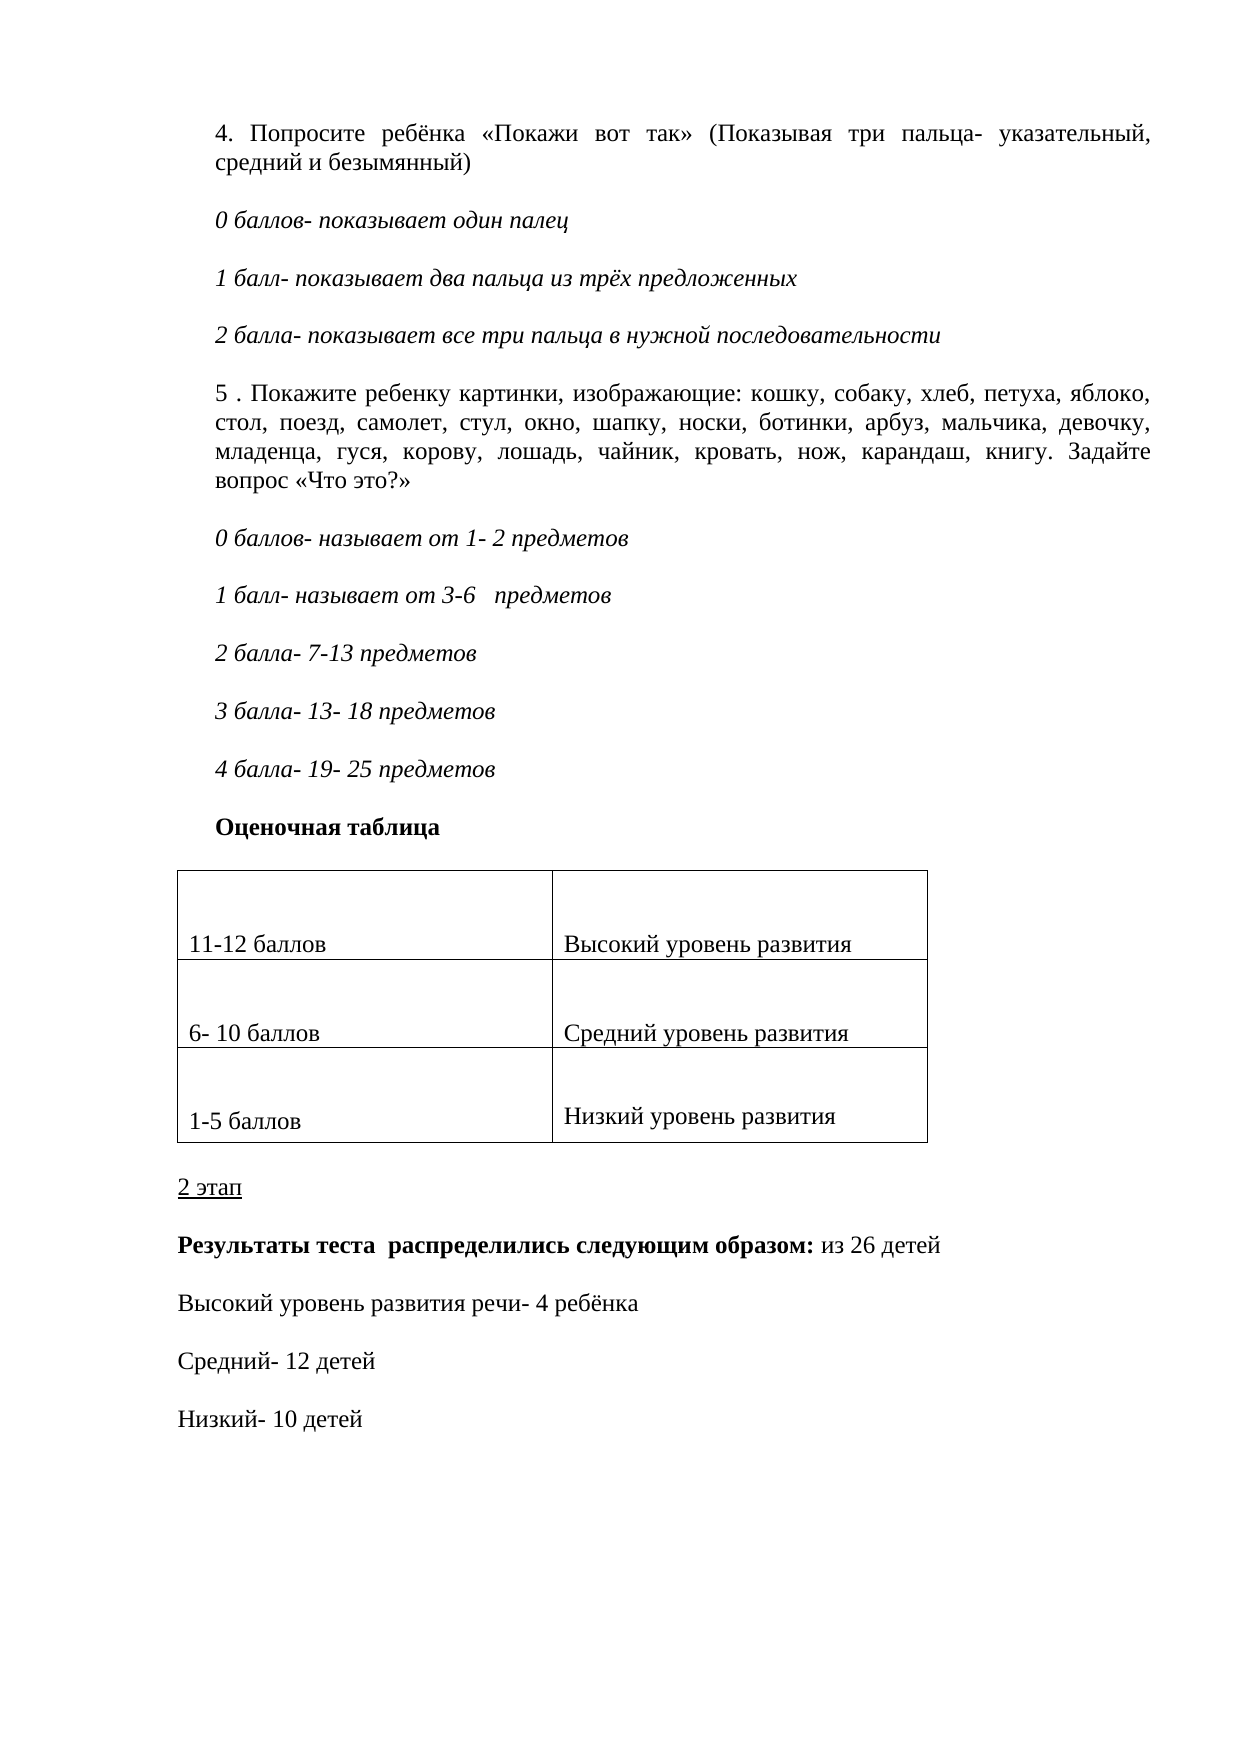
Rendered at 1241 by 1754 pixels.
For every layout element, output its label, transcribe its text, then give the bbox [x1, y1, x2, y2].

text 2 балла- 7-13 предметов [215, 638, 1152, 667]
text 2 этап [177, 1172, 1152, 1201]
text 2 балла- показывает все три пальца в нужной последовательности [215, 321, 1152, 349]
table_cell Низкий уровень развития [553, 1048, 927, 1142]
text 4. Попросите ребёнка «Покажи вот так» (Показывая три пальца- указательный, средний и безымянный) [215, 118, 1152, 176]
text 0 баллов- называет от 1- 2 предметов [215, 523, 1152, 551]
text Высокий уровень развития речи- 4 ребёнка [177, 1288, 1152, 1317]
text 1 балл- показывает два пальца из трёх предложенных [215, 263, 1152, 291]
table_cell 6- 10 баллов [178, 960, 552, 1047]
text Оценочная таблица [215, 812, 1152, 841]
text Результаты теста распределились следующим образом: из 26 детей [177, 1230, 1152, 1259]
table_header 11-12 баллов [178, 871, 552, 959]
text Средний- 12 детей [177, 1346, 1152, 1375]
text 1 балл- называет от 3-6 предметов [215, 581, 1152, 609]
text 0 баллов- показывает один палец [215, 205, 1152, 233]
table_cell 1-5 баллов [178, 1048, 552, 1142]
text 5 . Покажите ребенку картинки, изображающие: кошку, собаку, хлеб, петуха, яблоко, стол, поезд, самолет, стул, окно, шапку, носки, ботинки, арбуз, мальчика, девочку, младенца, гуся, корову, лошадь, чайник, кровать, нож, карандаш, книгу. Задайте вопрос «Что это?» [215, 378, 1152, 493]
text 4 балла- 19- 25 предметов [215, 754, 1152, 783]
text Низкий- 10 детей [177, 1404, 1152, 1433]
text 3 балла- 13- 18 предметов [215, 696, 1152, 725]
table_header Высокий уровень развития [553, 871, 927, 959]
table_cell Средний уровень развития [553, 960, 927, 1047]
